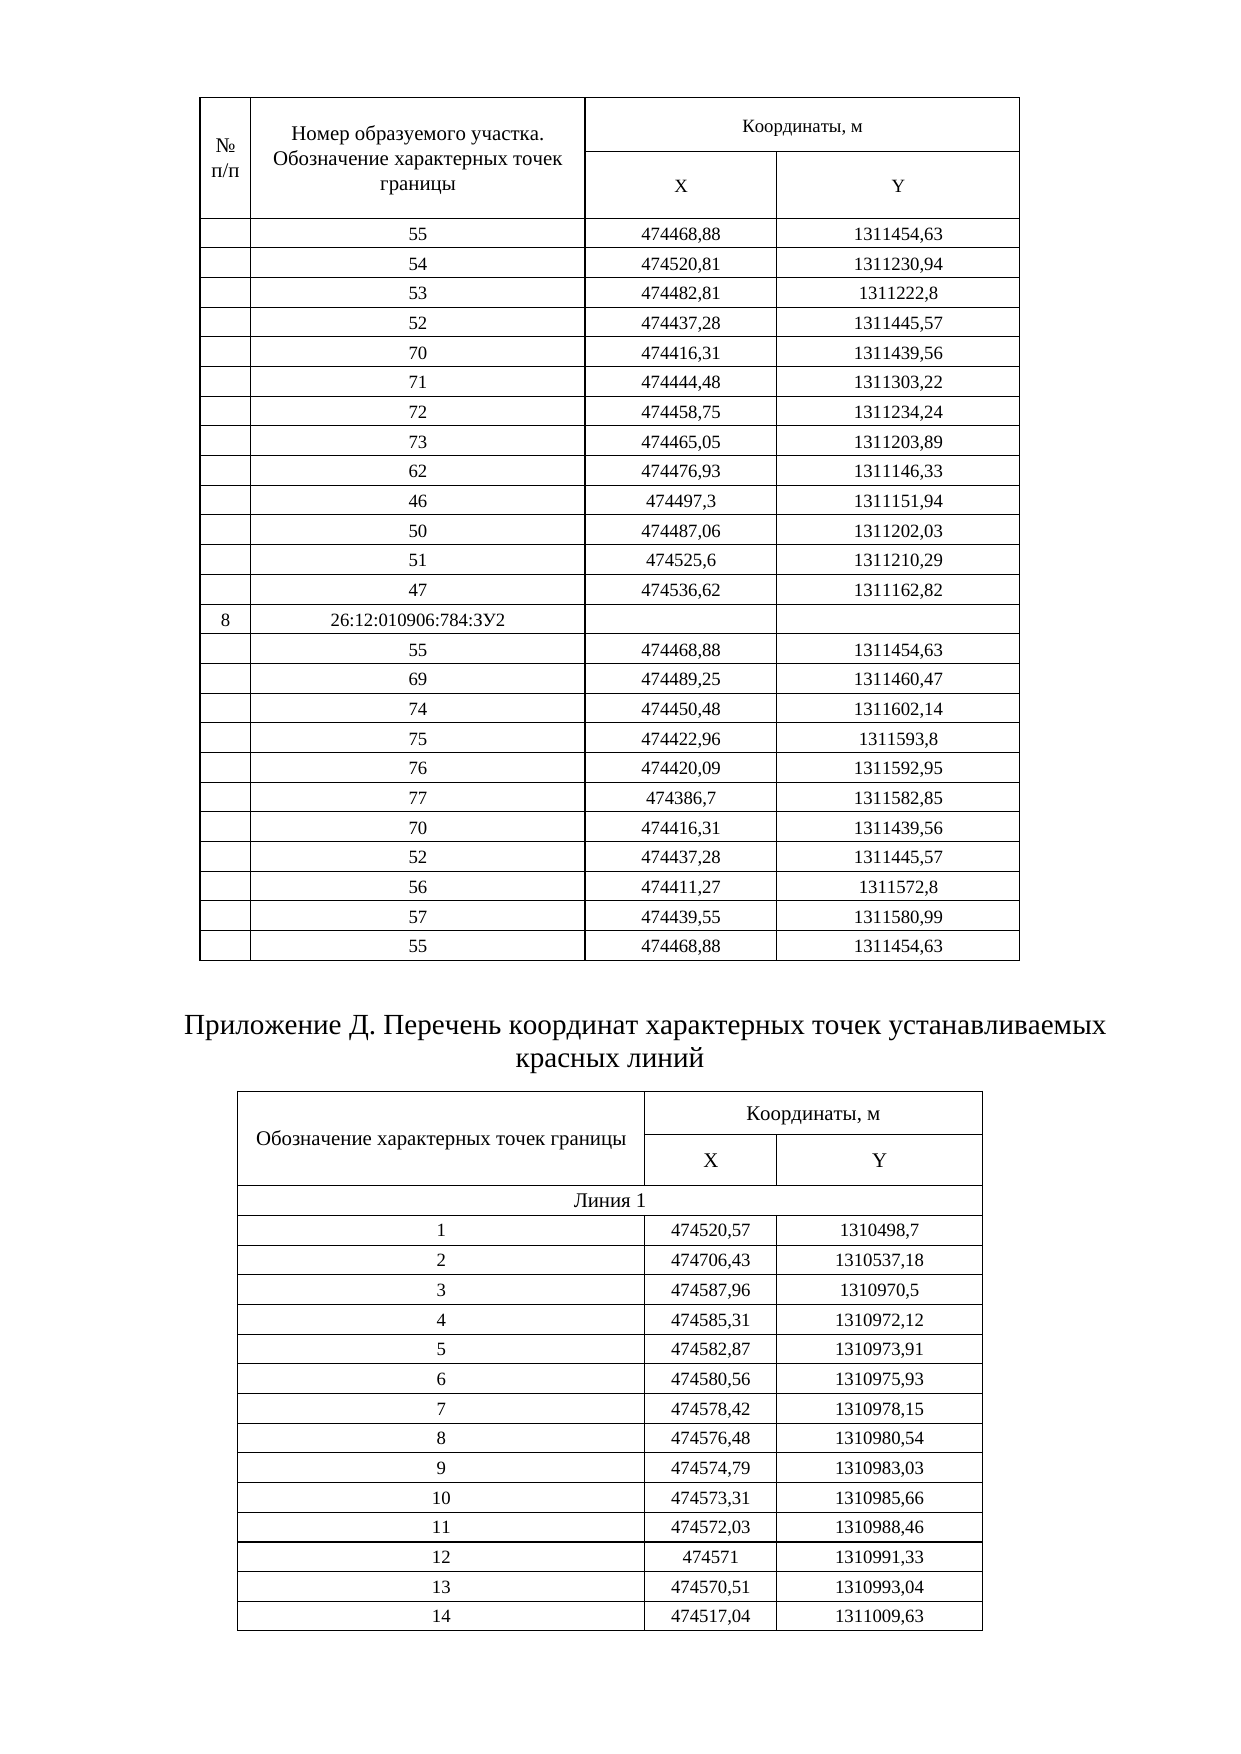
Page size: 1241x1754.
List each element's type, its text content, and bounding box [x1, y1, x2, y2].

table_cell 1311222,8 [777, 278, 1019, 307]
table_cell 10 [238, 1483, 644, 1512]
table_cell 76 [251, 753, 584, 782]
table_cell [201, 872, 250, 900]
table_cell 14 [238, 1602, 644, 1630]
table_cell 474437,28 [586, 308, 776, 336]
table_cell 474580,56 [645, 1364, 776, 1393]
table_cell 74 [251, 694, 584, 722]
table_cell 1311602,14 [777, 694, 1019, 722]
table_cell 2 [238, 1246, 644, 1274]
table_cell 1311439,56 [777, 812, 1019, 841]
table_header Номер образуемого участка. Обозначение характерных точек границы [251, 98, 584, 217]
table_cell 1 [238, 1216, 644, 1244]
table_cell 1310970,5 [777, 1275, 982, 1304]
table_cell 52 [251, 842, 584, 871]
table_cell 55 [251, 931, 584, 960]
table_cell 47 [251, 575, 584, 603]
table_cell 50 [251, 515, 584, 544]
table_cell 474582,87 [645, 1335, 776, 1363]
text Приложение Д. Перечень координат характерных точек устанавливаемых красных линий [68, 1007, 1152, 1074]
table_header № п/п [201, 98, 250, 217]
table_cell 1311445,57 [777, 842, 1019, 871]
table_cell [201, 753, 250, 782]
table_cell 474458,75 [586, 397, 776, 425]
table_cell 474437,28 [586, 842, 776, 871]
table_cell 71 [251, 367, 584, 396]
table_cell 474468,88 [586, 634, 776, 663]
table_cell 474416,31 [586, 337, 776, 366]
table_cell 474520,57 [645, 1216, 776, 1244]
table_cell 474420,09 [586, 753, 776, 782]
table_cell 6 [238, 1364, 644, 1393]
table_cell 1310978,15 [777, 1394, 982, 1423]
table_cell 1310980,54 [777, 1424, 982, 1452]
table_cell [201, 575, 250, 603]
table_cell 474517,04 [645, 1602, 776, 1630]
table_cell [777, 605, 1019, 633]
table_cell [201, 931, 250, 960]
table_cell 53 [251, 278, 584, 307]
table_cell [201, 219, 250, 247]
table_cell 9 [238, 1453, 644, 1482]
table_cell [201, 515, 250, 544]
table_cell 72 [251, 397, 584, 425]
table_cell 474468,88 [586, 931, 776, 960]
table_cell 474476,93 [586, 456, 776, 485]
table_cell 4 [238, 1305, 644, 1333]
table_cell 55 [251, 219, 584, 247]
table_cell Y [777, 152, 1019, 217]
table_cell 1311210,29 [777, 545, 1019, 574]
table_cell 1311454,63 [777, 931, 1019, 960]
table_cell 474574,79 [645, 1453, 776, 1482]
table_cell 26:12:010906:784:ЗУ2 [251, 605, 584, 633]
table_cell 70 [251, 337, 584, 366]
table_cell 1310985,66 [777, 1483, 982, 1512]
table_cell 1310993,04 [777, 1572, 982, 1601]
table_cell 474489,25 [586, 664, 776, 692]
table_cell 1311439,56 [777, 337, 1019, 366]
table_cell [201, 248, 250, 277]
table_cell 1310988,46 [777, 1513, 982, 1541]
table_cell 57 [251, 901, 584, 930]
table_cell 1311445,57 [777, 308, 1019, 336]
table_cell 1311203,89 [777, 426, 1019, 455]
table_cell [586, 605, 776, 633]
table_cell 46 [251, 486, 584, 514]
table_cell 52 [251, 308, 584, 336]
table_cell 474571 [645, 1543, 776, 1571]
table_cell [201, 308, 250, 336]
table_cell 474536,62 [586, 575, 776, 603]
table_cell 1310973,91 [777, 1335, 982, 1363]
table_cell 13 [238, 1572, 644, 1601]
table_cell 474572,03 [645, 1513, 776, 1541]
table_cell 474482,81 [586, 278, 776, 307]
table_header Координаты, м [586, 98, 1019, 151]
table_cell 1310972,12 [777, 1305, 982, 1333]
table_cell 1311572,8 [777, 872, 1019, 900]
table_cell 3 [238, 1275, 644, 1304]
table_cell 474487,06 [586, 515, 776, 544]
table_cell 1311580,99 [777, 901, 1019, 930]
table_cell 474520,81 [586, 248, 776, 277]
table_cell 1311146,33 [777, 456, 1019, 485]
table_cell 474525,6 [586, 545, 776, 574]
table_cell [201, 367, 250, 396]
table_cell 474576,48 [645, 1424, 776, 1452]
table_cell 474587,96 [645, 1275, 776, 1304]
table_cell 1311009,63 [777, 1602, 982, 1630]
table_cell X [586, 152, 776, 217]
table_cell [201, 694, 250, 722]
table_cell 1311234,24 [777, 397, 1019, 425]
table_cell 474386,7 [586, 783, 776, 811]
table_header Координаты, м [645, 1092, 982, 1134]
table_header Обозначение характерных точек границы [238, 1092, 644, 1185]
table_cell 75 [251, 723, 584, 752]
table_cell 1310991,33 [777, 1543, 982, 1571]
table_cell 62 [251, 456, 584, 485]
table_cell 1311151,94 [777, 486, 1019, 514]
table_cell Y [777, 1135, 982, 1185]
table_cell 474497,3 [586, 486, 776, 514]
table_cell 1311162,82 [777, 575, 1019, 603]
table_cell [201, 634, 250, 663]
table_cell 474416,31 [586, 812, 776, 841]
table_cell 474585,31 [645, 1305, 776, 1333]
table_cell 474411,27 [586, 872, 776, 900]
table_cell 1311202,03 [777, 515, 1019, 544]
table_cell 1310498,7 [777, 1216, 982, 1244]
table_cell 1311454,63 [777, 634, 1019, 663]
table_cell 54 [251, 248, 584, 277]
table_cell [201, 486, 250, 514]
table_cell [201, 723, 250, 752]
table_cell 55 [251, 634, 584, 663]
table_cell 1311582,85 [777, 783, 1019, 811]
table_cell 474450,48 [586, 694, 776, 722]
table_cell 1311593,8 [777, 723, 1019, 752]
table_cell [201, 337, 250, 366]
table_cell [201, 812, 250, 841]
table_cell [201, 545, 250, 574]
table_cell 1311460,47 [777, 664, 1019, 692]
table_cell 1310537,18 [777, 1246, 982, 1274]
table_cell [201, 901, 250, 930]
table_cell 474439,55 [586, 901, 776, 930]
table_cell 474444,48 [586, 367, 776, 396]
table_cell 1311454,63 [777, 219, 1019, 247]
table_cell [201, 783, 250, 811]
table_cell 1310983,03 [777, 1453, 982, 1482]
table_cell [201, 278, 250, 307]
table_cell 1311230,94 [777, 248, 1019, 277]
table_cell 474422,96 [586, 723, 776, 752]
table_cell 69 [251, 664, 584, 692]
table_cell 474468,88 [586, 219, 776, 247]
table_cell 474706,43 [645, 1246, 776, 1274]
table_cell 1311592,95 [777, 753, 1019, 782]
table_cell 12 [238, 1543, 644, 1571]
table_cell 5 [238, 1335, 644, 1363]
table_cell [201, 664, 250, 692]
table_cell 7 [238, 1394, 644, 1423]
table_cell [201, 456, 250, 485]
table_cell Линия 1 [238, 1186, 982, 1215]
table_cell 51 [251, 545, 584, 574]
table_cell 474570,51 [645, 1572, 776, 1601]
table_cell 56 [251, 872, 584, 900]
table_cell 8 [201, 605, 250, 633]
table_cell 1310975,93 [777, 1364, 982, 1393]
table_cell X [645, 1135, 776, 1185]
table_cell [201, 842, 250, 871]
table_cell 70 [251, 812, 584, 841]
table_cell 474578,42 [645, 1394, 776, 1423]
table_cell 73 [251, 426, 584, 455]
table_cell 77 [251, 783, 584, 811]
table_cell 474573,31 [645, 1483, 776, 1512]
table_cell 1311303,22 [777, 367, 1019, 396]
table_cell [201, 426, 250, 455]
table_cell [201, 397, 250, 425]
table_cell 8 [238, 1424, 644, 1452]
table_cell 474465,05 [586, 426, 776, 455]
table_cell 11 [238, 1513, 644, 1541]
